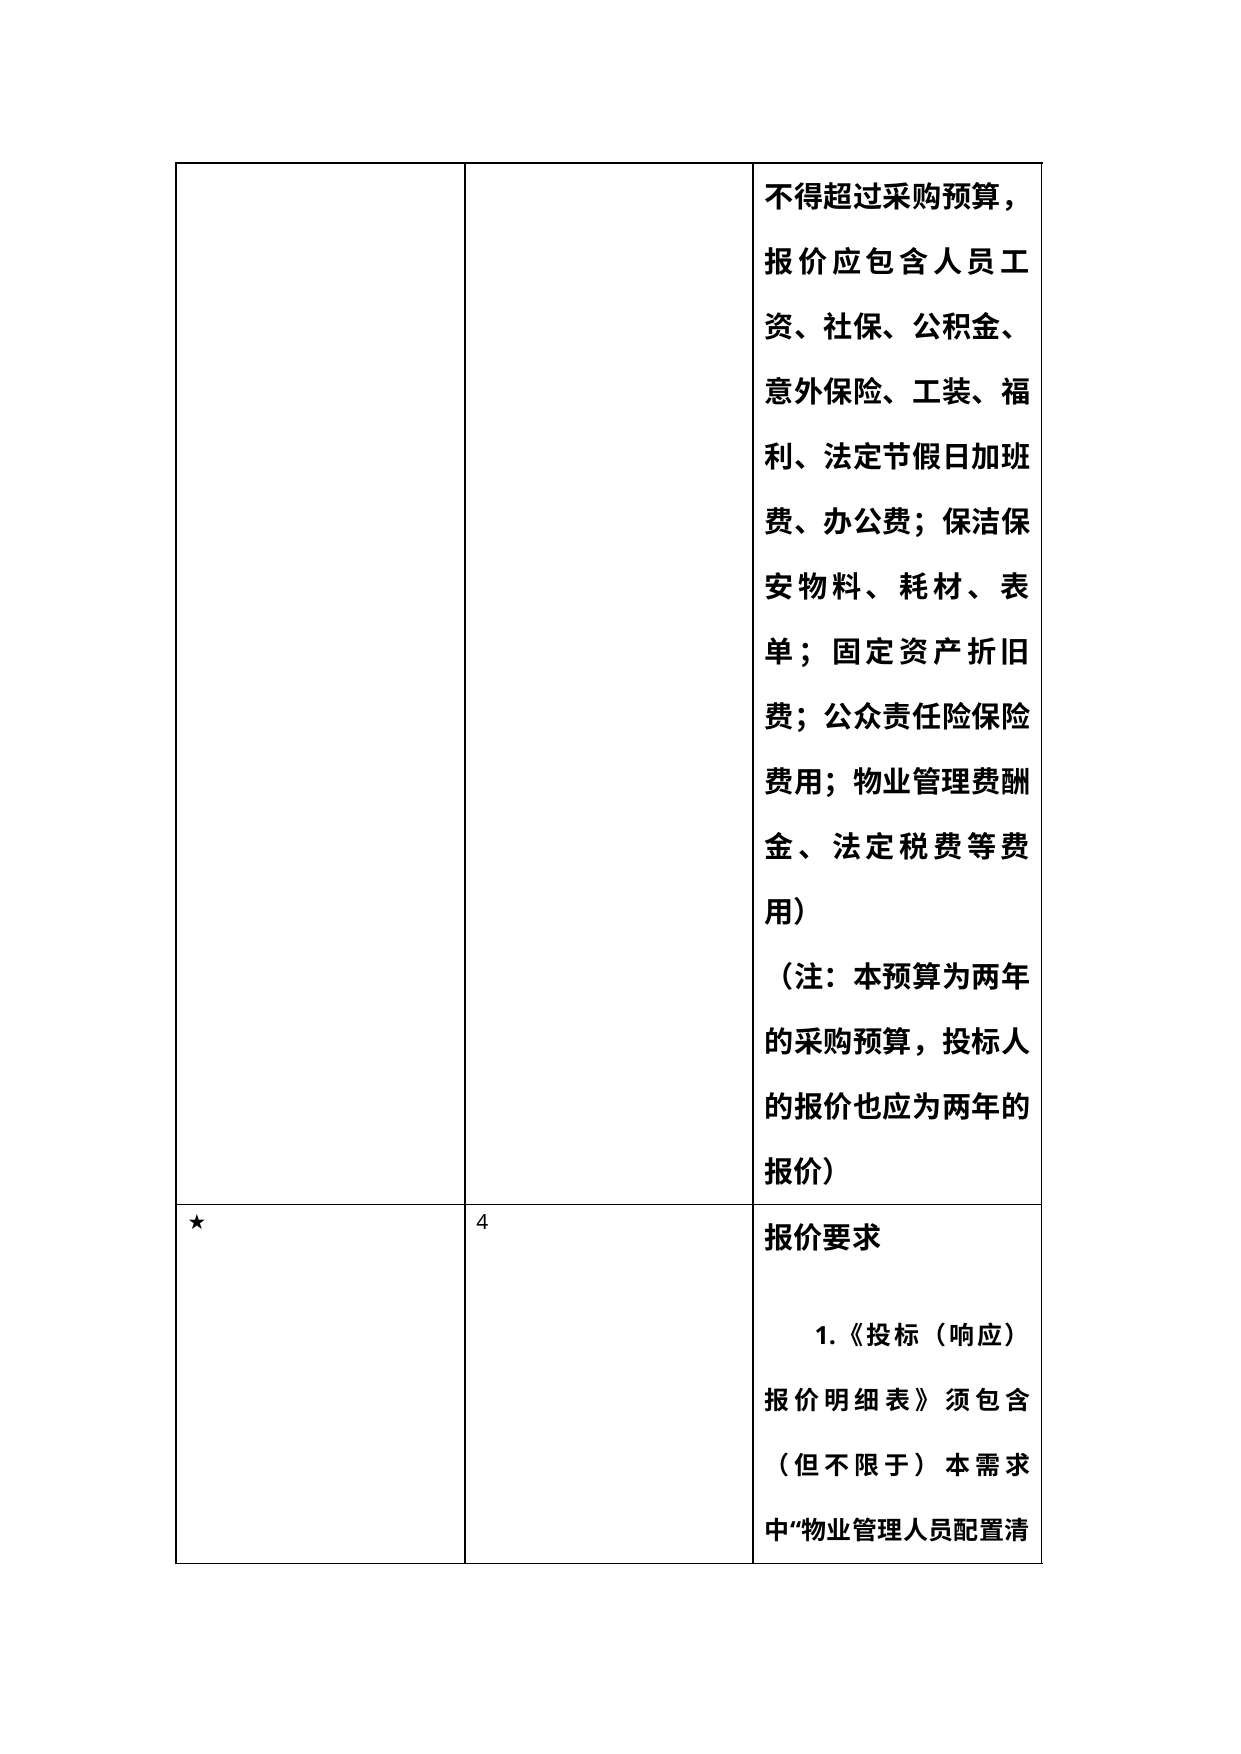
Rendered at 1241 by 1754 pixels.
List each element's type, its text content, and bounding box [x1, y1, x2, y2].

table_cell ★ [177, 164, 464, 1203]
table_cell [754, 1205, 1041, 1563]
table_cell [754, 164, 1041, 1203]
table_cell 3 [466, 164, 752, 1203]
table_cell 4 [466, 1205, 752, 1563]
table_cell ★ [177, 1205, 464, 1563]
